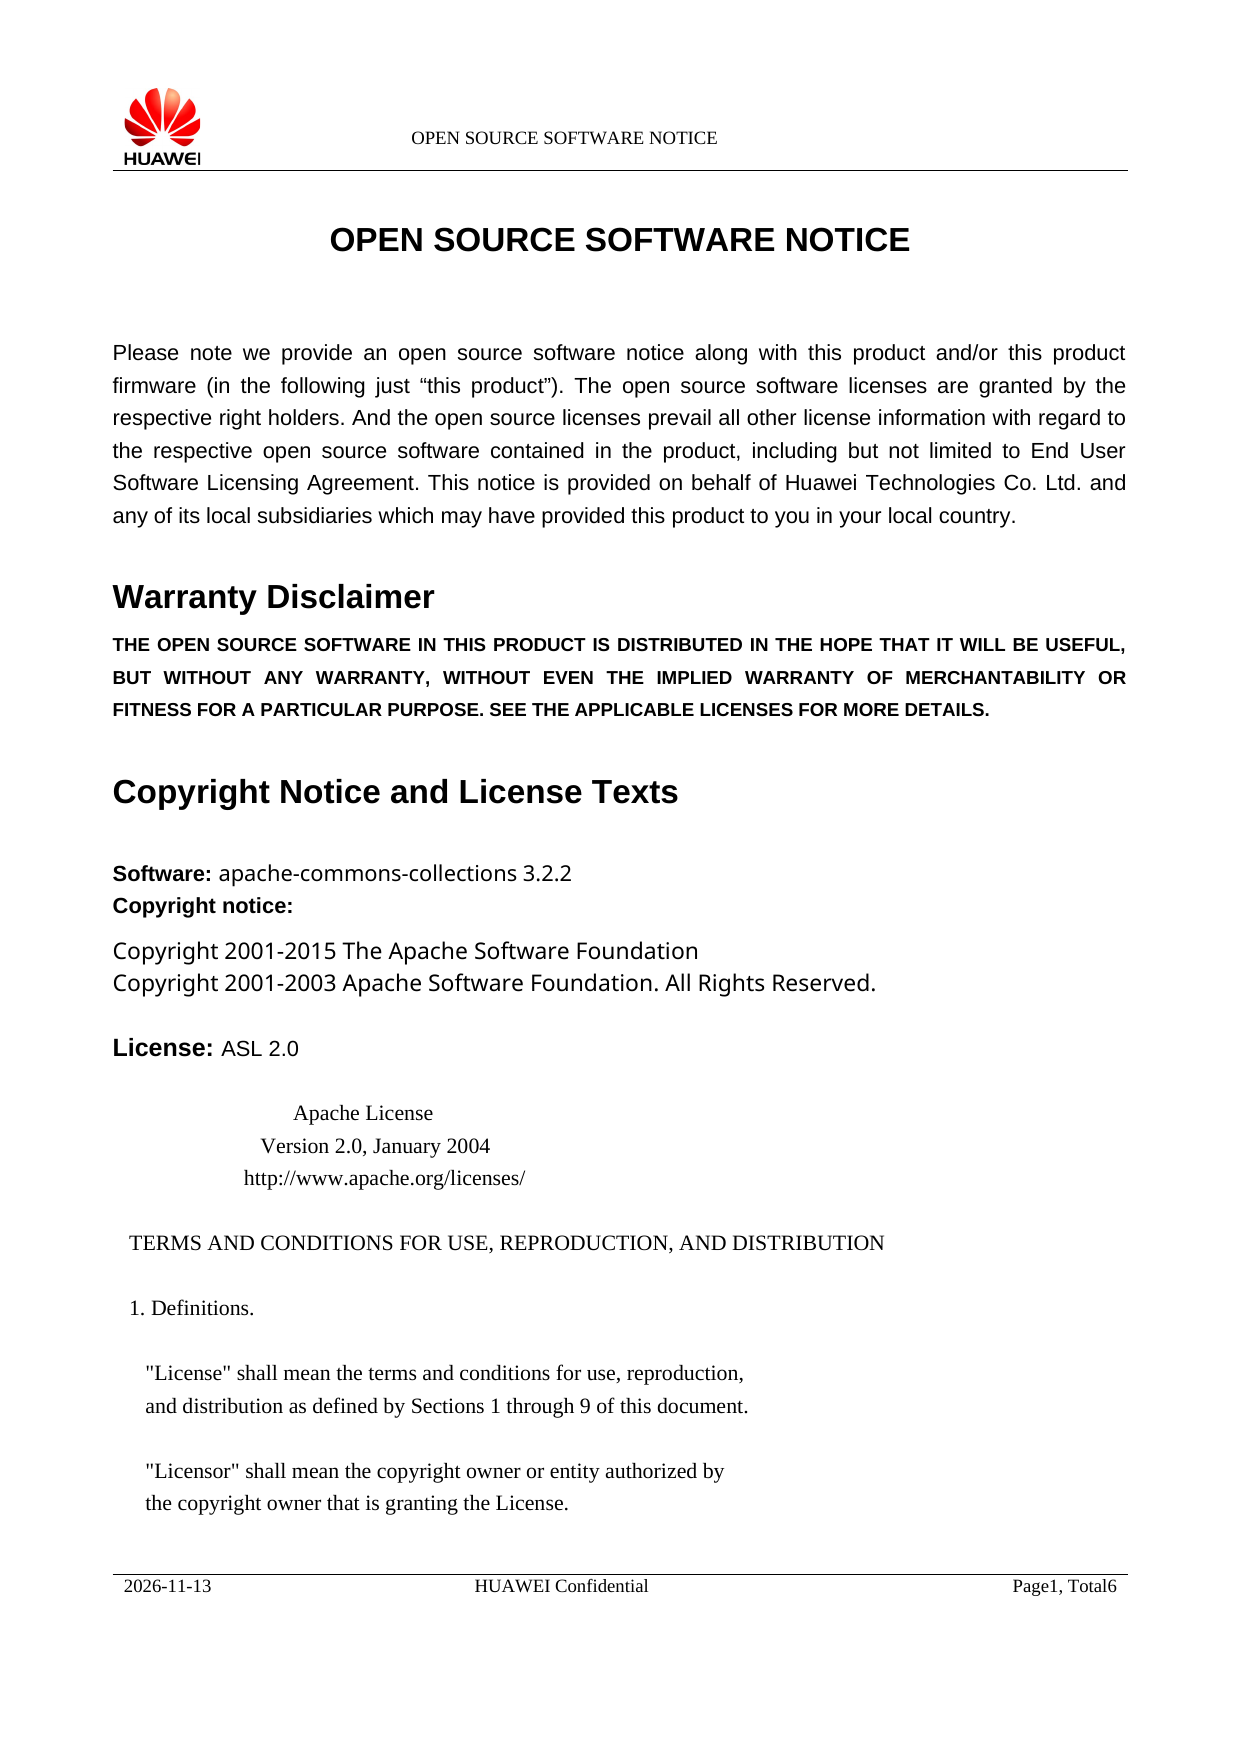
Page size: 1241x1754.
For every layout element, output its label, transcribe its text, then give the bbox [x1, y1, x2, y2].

text License: ASL 2.0 [112, 1031, 1128, 1064]
text OPEN SOURCE SOFTWARE NOTICE [112, 206, 1128, 271]
text Copyright notice: [112, 889, 1128, 921]
text Copyright Notice and License Texts [112, 759, 1128, 824]
title Software: apache-commons-collections 3.2.2 [112, 856, 1128, 889]
text The open source software in this product is distributed in the hope that it will be useful, but WITHOUT ANY WARRANTY, without even the implied warranty of MERCHANTABILITY or FITNESS FOR A PARTICULAR PURPOSE. See the applicable licenses for more details. [112, 629, 1128, 726]
text Warranty Disclaimer [112, 564, 1128, 629]
text Please note we provide an open source software notice along with this product and/or this product firmware (in the following just “this product”). The open source software licenses are granted by the respective right holders. And the open source licenses prevail all other license information with regard to the respective open source software contained in the product, including but not limited to End User Software Licensing Agreement. This notice is provided on behalf of Huawei Technologies Co. Ltd. and any of its local subsidiaries which may have provided this product to you in your local country. [112, 336, 1128, 531]
picture [124, 88, 201, 165]
text Copyright 2001-2015 The Apache Software Foundation Copyright 2001-2003 Apache Software Foundation. All Rights Reserved. [112, 934, 1128, 1031]
